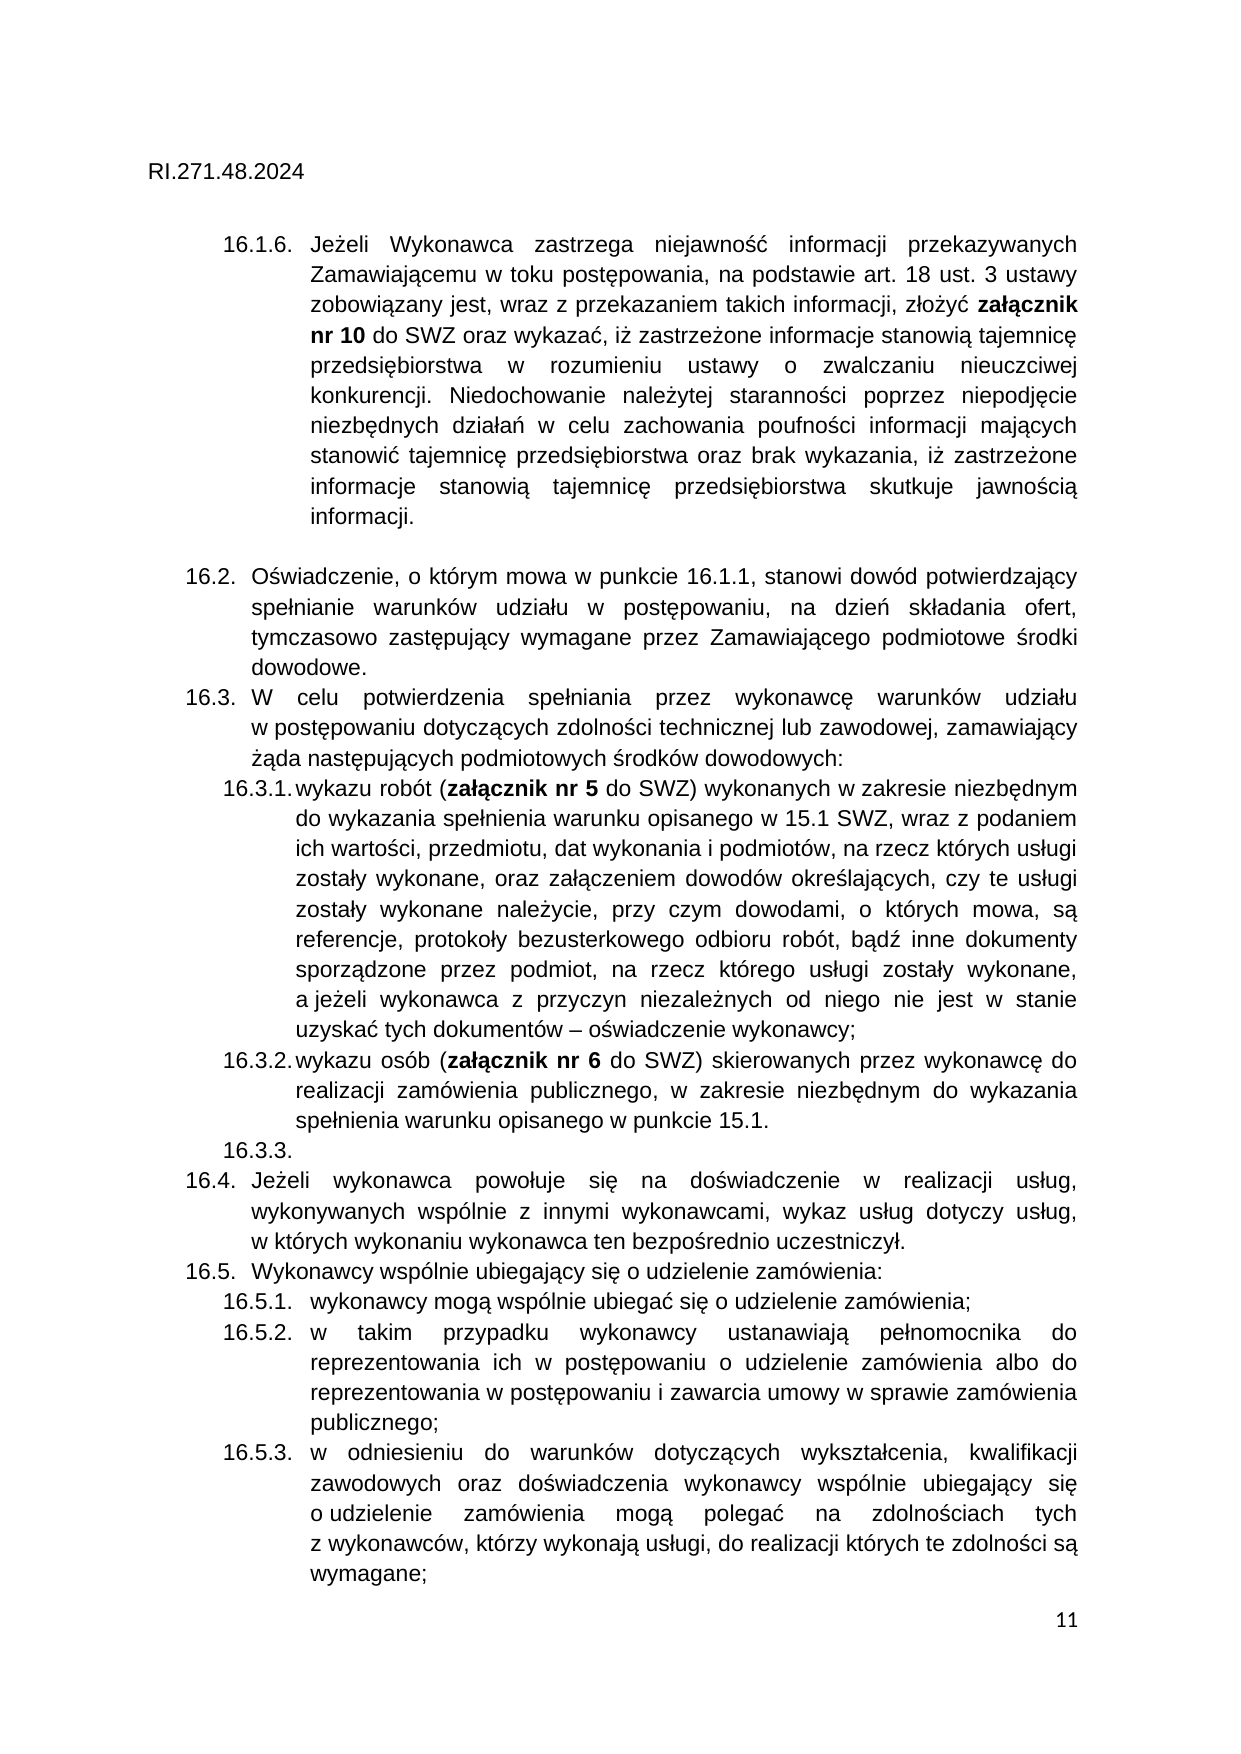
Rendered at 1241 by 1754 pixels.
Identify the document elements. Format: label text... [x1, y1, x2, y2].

list W celu potwierdzenia spełniania przez wykonawcę warunków udziału w postępowaniu dotyczących zdolności technicznej lub zawodowej, zamawiający żąda następujących podmiotowych środków dowodowych: [185, 684, 1078, 771]
list w odniesieniu do warunków dotyczących wykształcenia, kwalifikacji zawodowych oraz doświadczenia wykonawcy wspólnie ubiegający się o udzielenie zamówienia mogą polegać na zdolnościach tych z wykonawców, którzy wykonają usługi, do realizacji których te zdolności są wymagane; [223, 1439, 1078, 1587]
list Oświadczenie, o którym mowa w punkcie 16.1.1, stanowi dowód potwierdzający spełnianie warunków udziału w postępowaniu, na dzień składania ofert, tymczasowo zastępujący wymagane przez Zamawiającego podmiotowe środki dowodowe. [185, 563, 1078, 680]
list wykazu robót (załącznik nr 5 do SWZ) wykonanych w zakresie niezbędnym do wykazania spełnienia warunku opisanego w 15.1 SWZ, wraz z podaniem ich wartości, przedmiotu, dat wykonania i podmiotów, na rzecz których usługi zostały wykonane, oraz załączeniem dowodów określających, czy te usługi zostały wykonane należycie, przy czym dowodami, o których mowa, są referencje, protokoły bezusterkowego odbioru robót, bądź inne dokumenty sporządzone przez podmiot, na rzecz którego usługi zostały wykonane, a jeżeli wykonawca z przyczyn niezależnych od niego nie jest w stanie uzyskać tych dokumentów – oświadczenie wykonawcy; [223, 775, 1078, 1043]
list wykonawcy mogą wspólnie ubiegać się o udzielenie zamówienia; [223, 1288, 1078, 1315]
list w takim przypadku wykonawcy ustanawiają pełnomocnika do reprezentowania ich w postępowaniu o udzielenie zamówienia albo do reprezentowania w postępowaniu i zawarcia umowy w sprawie zamówienia publicznego; [223, 1318, 1078, 1436]
list wykazu osób (załącznik nr 6 do SWZ) skierowanych przez wykonawcę do realizacji zamówienia publicznego, w zakresie niezbędnym do wykazania spełnienia warunku opisanego w punkcie 15.1. [223, 1047, 1078, 1133]
list Jeżeli Wykonawca zastrzega niejawność informacji przekazywanych Zamawiającemu w toku postępowania, na podstawie art. 18 ust. 3 ustawy zobowiązany jest, wraz z przekazaniem takich informacji, złożyć załącznik nr 10 do SWZ oraz wykazać, iż zastrzeżone informacje stanowią tajemnicę przedsiębiorstwa w rozumieniu ustawy o zwalczaniu nieuczciwej konkurencji. Niedochowanie należytej staranności poprzez niepodjęcie niezbędnych działań w celu zachowania poufności informacji mających stanowić tajemnicę przedsiębiorstwa oraz brak wykazania, iż zastrzeżone informacje stanowią tajemnicę przedsiębiorstwa skutkuje jawnością informacji. [223, 231, 1078, 529]
list Jeżeli wykonawca powołuje się na doświadczenie w realizacji usług, wykonywanych wspólnie z innymi wykonawcami, wykaz usług dotyczy usług, w których wykonaniu wykonawca ten bezpośrednio uczestniczył. [185, 1167, 1078, 1254]
list Wykonawcy wspólnie ubiegający się o udzielenie zamówienia: [185, 1258, 1078, 1284]
